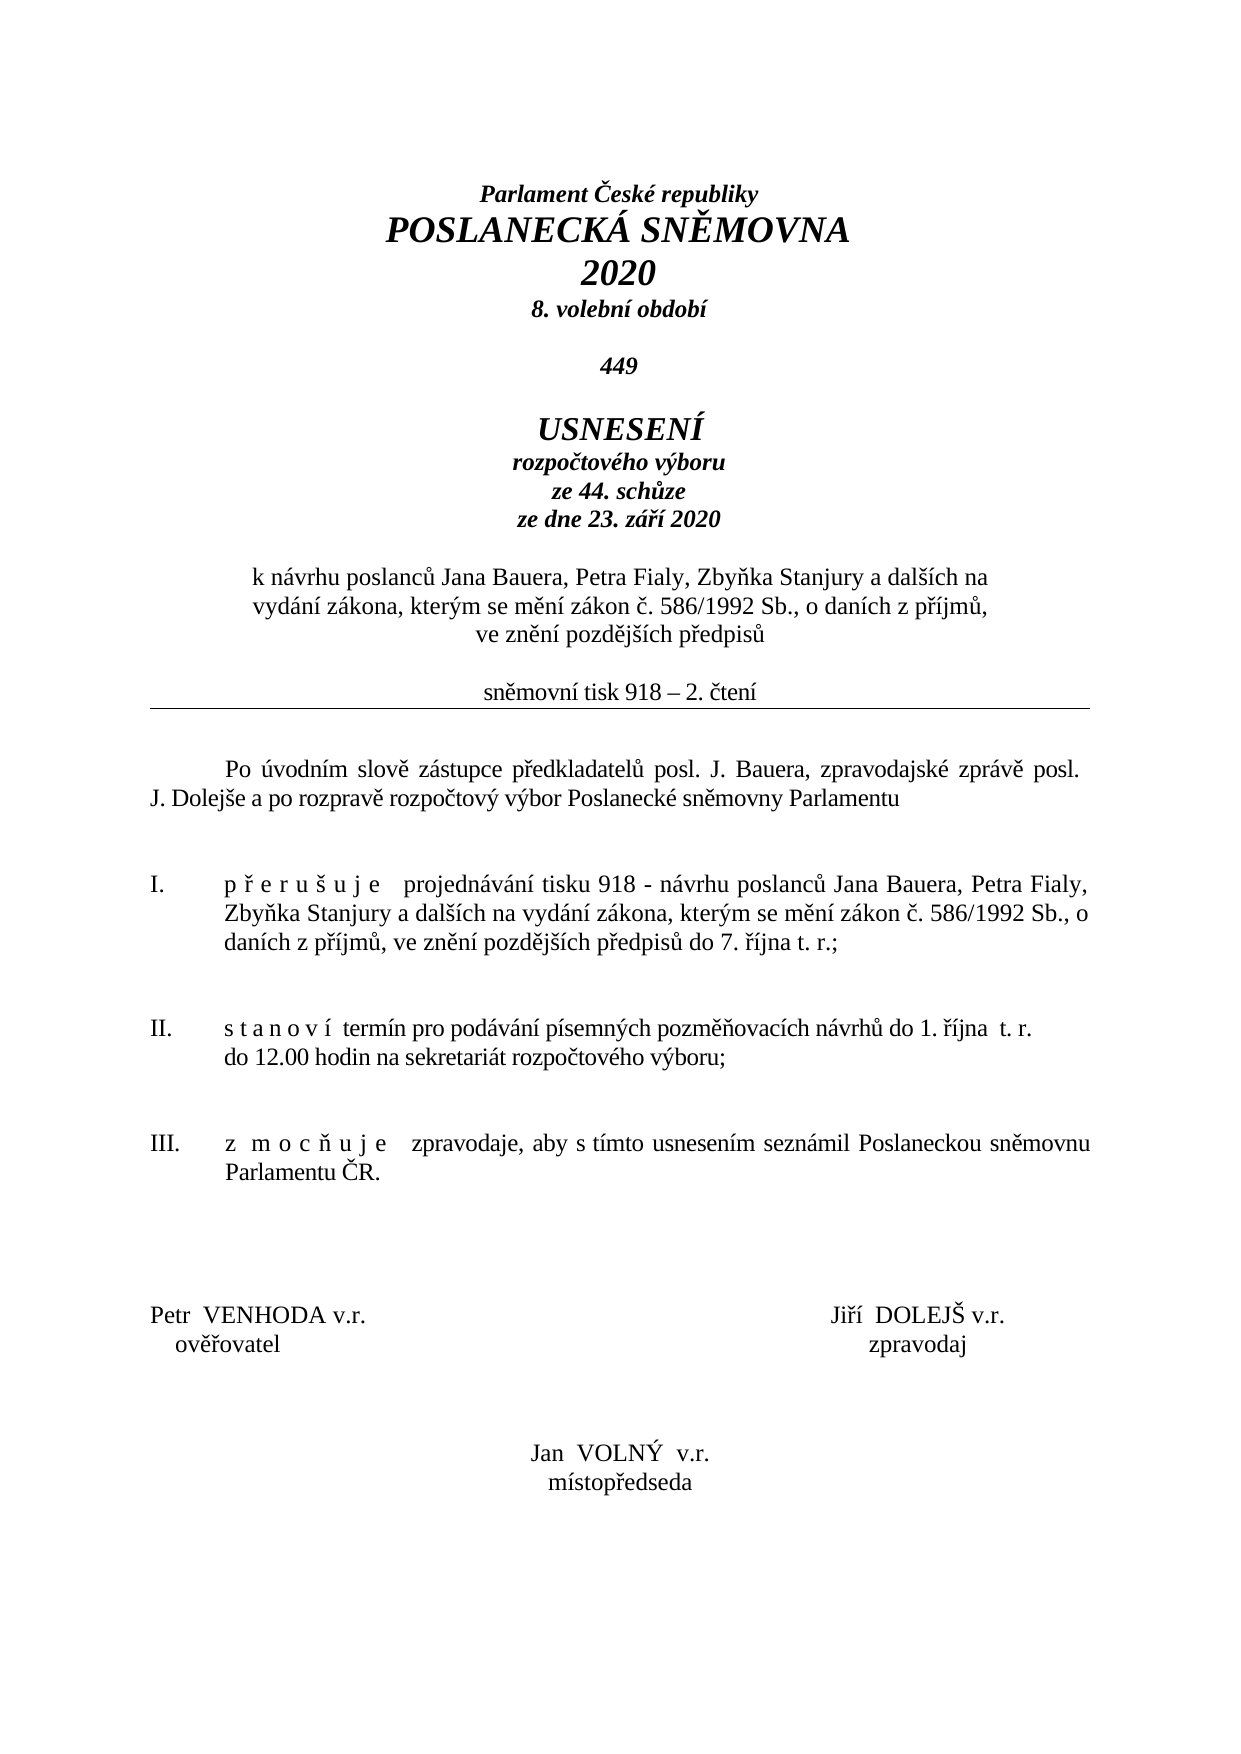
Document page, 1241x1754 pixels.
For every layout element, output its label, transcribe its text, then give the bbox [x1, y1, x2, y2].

text ověřovatel zpravodaj [150, 1329, 1090, 1358]
text rozpočtového výboru [150, 447, 1090, 476]
text Po úvodním slově zástupce předkladatelů posl. J. Bauera, zpravodajské zprávě posl. J. Dolejše a po rozpravě rozpočtový výbor Poslanecké sněmovny Parlamentu [150, 754, 1090, 812]
text 8. volební období [150, 294, 1090, 322]
text Petr VENHODA v.r. Jiří DOLEJŠ v.r. [150, 1301, 1090, 1329]
text Jan VOLNÝ v.r. [150, 1438, 1090, 1467]
text Parlament České republiky [150, 179, 1090, 207]
text ze 44. schůze [150, 476, 1090, 504]
text ve znění pozdějších předpisů [150, 619, 1090, 648]
text I. p ř e r u š u j e projednávání tisku 918 - návrhu poslanců Jana Bauera, Petra Fialy, Zbyňka Stanjury a dalších na vydání zákona, kterým se mění zákon č. 586/1992 Sb., o daních z příjmů, ve znění pozdějších předpisů do 7. října t. r.; [150, 869, 1090, 956]
text ze dne 23. září 2020 [150, 504, 1090, 533]
text sněmovní tisk 918 – 2. čtení [150, 677, 1090, 708]
text III. z m o c ň u j e zpravodaje, aby s tímto usnesením seznámil Poslaneckou sněmovnu Parlamentu ČR. [150, 1128, 1090, 1186]
text vydání zákona, kterým se mění zákon č. 586/1992 Sb., o daních z příjmů, [150, 591, 1090, 619]
text k návrhu poslanců Jana Bauera, Petra Fialy, Zbyňka Stanjury a dalších na [150, 562, 1090, 591]
subtitle USNESENÍ [150, 409, 1090, 447]
text 2020 [150, 251, 1090, 294]
text do 12.00 hodin na sekretariát rozpočtového výboru; [150, 1042, 1090, 1071]
text místopředseda [150, 1467, 1090, 1496]
text POSLANECKÁ SNĚMOVNA [150, 207, 1090, 251]
text II. s t a n o v í termín pro podávání písemných pozměňovacích návrhů do 1. října t. r. [150, 1013, 1090, 1042]
text 449 [150, 351, 1090, 380]
